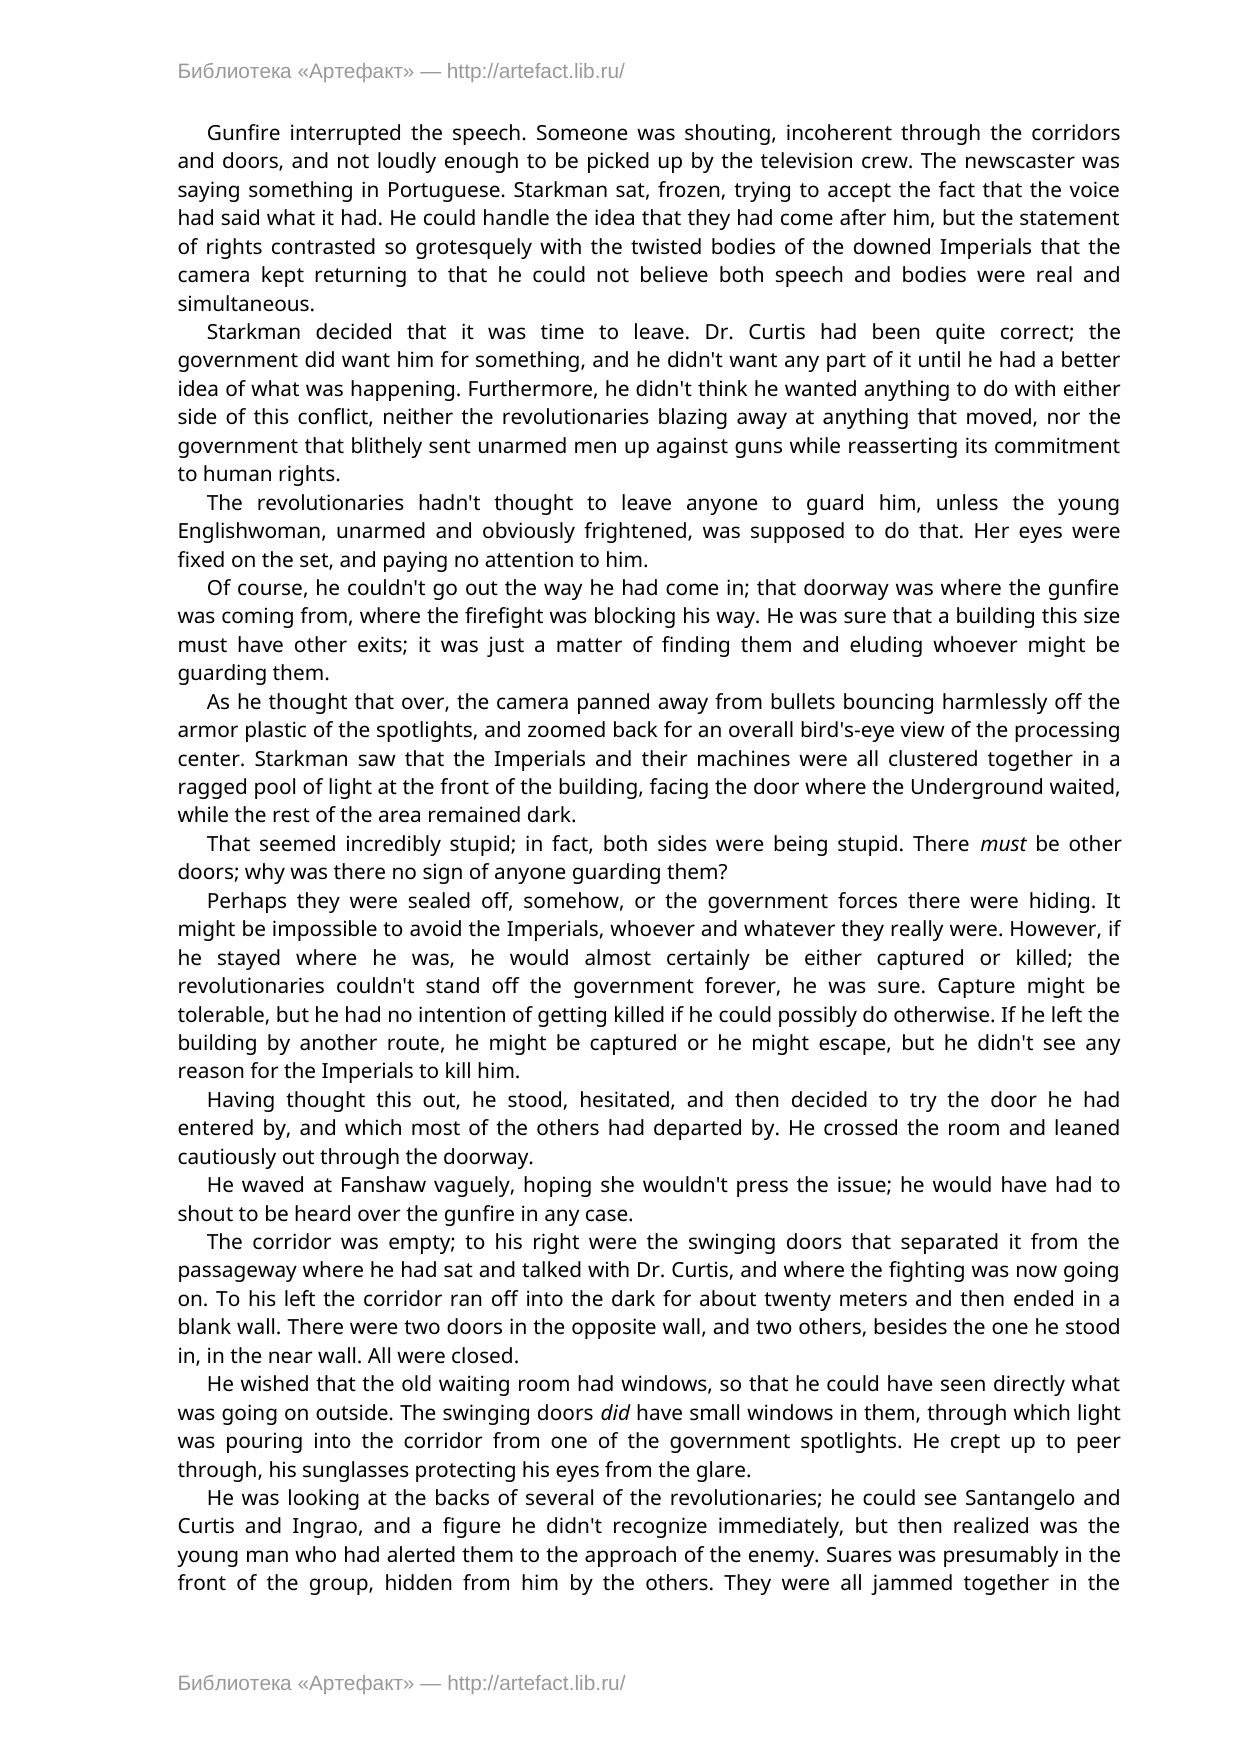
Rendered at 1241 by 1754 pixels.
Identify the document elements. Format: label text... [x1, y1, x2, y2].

text He waved at Fanshaw vaguely, hoping she wouldn't press the issue; he would have had to shout to be heard over the gunfire in any case. [177, 1170, 1122, 1227]
text He wished that the old waiting room had windows, so that he could have seen directly what was going on outside. The swinging doors did have small windows in them, through which light was pouring into the corridor from one of the government spotlights. He crept up to peer through, his sunglasses protecting his eyes from the glare. [177, 1369, 1122, 1483]
text As he thought that over, the camera panned away from bullets bouncing harmlessly off the armor plastic of the spotlights, and zoomed back for an overall bird's-eye view of the processing center. Starkman saw that the Imperials and their machines were all clustered together in a ragged pool of light at the front of the building, facing the door where the Underground waited, while the rest of the area remained dark. [177, 687, 1122, 829]
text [177, 1483, 1122, 1597]
text That seemed incredibly stupid; in fact, both sides were being stupid. There must be other doors; why was there no sign of anyone guarding them? [177, 829, 1122, 886]
text Gunfire interrupted the speech. Someone was shouting, incoherent through the corridors and doors, and not loudly enough to be picked up by the television crew. The newscaster was saying something in Portuguese. Starkman sat, frozen, trying to accept the fact that the voice had said what it had. He could handle the idea that they had come after him, but the statement of rights contrasted so grotesquely with the twisted bodies of the downed Imperials that the camera kept returning to that he could not believe both speech and bodies were real and simultaneous. [177, 118, 1122, 317]
text Perhaps they were sealed off, somehow, or the government forces there were hiding. It might be impossible to avoid the Imperials, whoever and whatever they really were. However, if he stayed where he was, he would almost certainly be either captured or killed; the revolutionaries couldn't stand off the government forever, he was sure. Capture might be tolerable, but he had no intention of getting killed if he could possibly do otherwise. If he left the building by another route, he might be captured or he might escape, but he didn't see any reason for the Imperials to kill him. [177, 886, 1122, 1085]
text The revolutionaries hadn't thought to leave anyone to guard him, unless the young Englishwoman, unarmed and obviously frightened, was supposed to do that. Her eyes were fixed on the set, and paying no attention to him. [177, 488, 1122, 573]
text Starkman decided that it was time to leave. Dr. Curtis had been quite correct; the government did want him for something, and he didn't want any part of it until he had a better idea of what was happening. Furthermore, he didn't think he wanted anything to do with either side of this conflict, neither the revolutionaries blazing away at anything that moved, nor the government that blithely sent unarmed men up against guns while reasserting its commitment to human rights. [177, 317, 1122, 488]
text Having thought this out, he stood, hesitated, and then decided to try the door he had entered by, and which most of the others had departed by. He crossed the room and leaned cautiously out through the doorway. [177, 1085, 1122, 1170]
text The corridor was empty; to his right were the swinging doors that separated it from the passageway where he had sat and talked with Dr. Curtis, and where the fighting was now going on. To his left the corridor ran off into the dark for about twenty meters and then ended in a blank wall. There were two doors in the opposite wall, and two others, besides the one he stood in, in the near wall. All were closed. [177, 1227, 1122, 1369]
text Of course, he couldn't go out the way he had come in; that doorway was where the gunfire was coming from, where the firefight was blocking his way. He was sure that a building this size must have other exits; it was just a matter of finding them and eluding whoever might be guarding them. [177, 573, 1122, 687]
